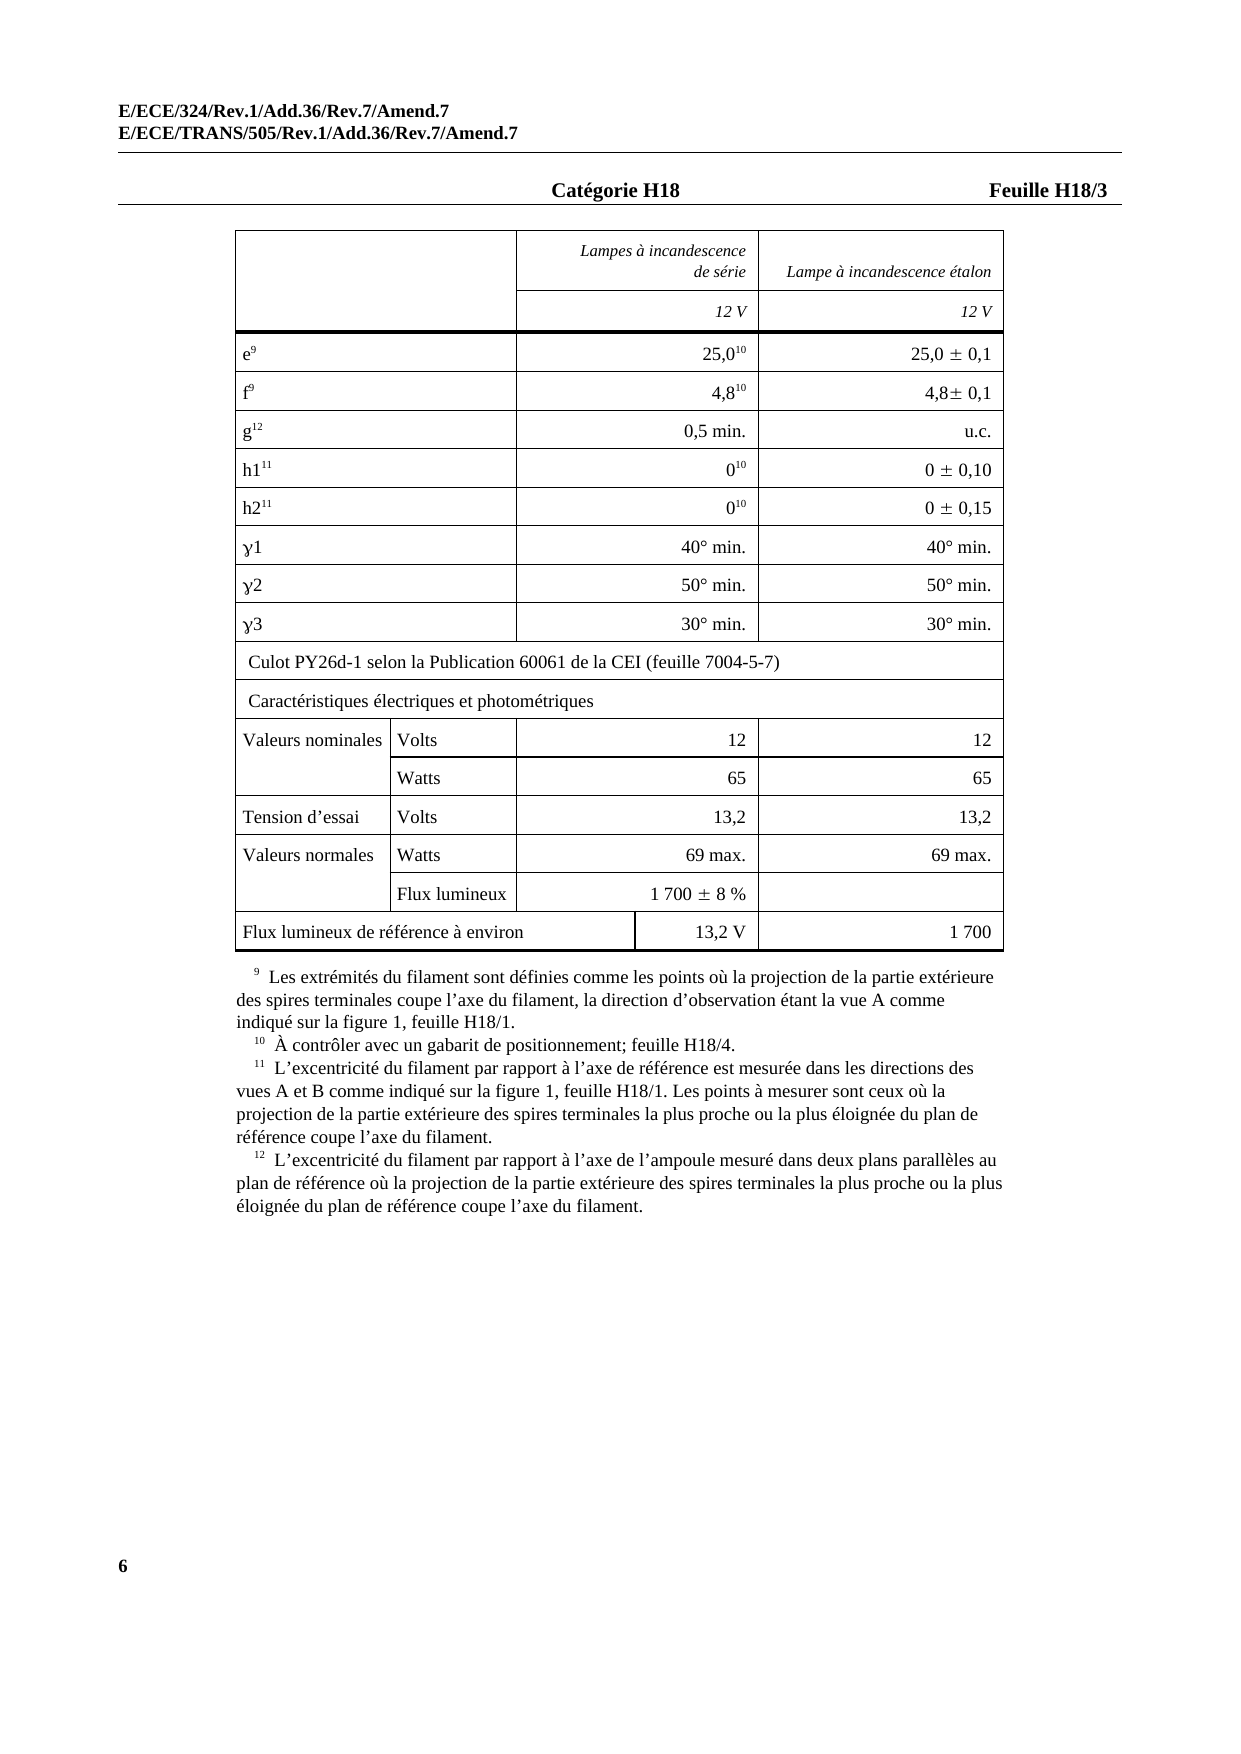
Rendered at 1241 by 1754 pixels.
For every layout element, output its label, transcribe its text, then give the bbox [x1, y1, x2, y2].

table_cell 65 [759, 758, 1003, 795]
text 12 L’excentricité du filament par rapport à l’axe de l’ampoule mesuré dans deux plans parallèles au plan de référence où la projection de la partie extérieure des spires terminales la plus proche ou la plus éloignée du plan de référence coupe l’axe du filament. [236, 1148, 1004, 1217]
table_cell 010 [517, 488, 758, 525]
table_cell Valeurs normales [236, 835, 390, 911]
table_header [236, 231, 516, 330]
table_cell Watts [391, 835, 516, 872]
text 10 À contrôler avec un gabarit de positionnement; feuille H18/4. [236, 1033, 1004, 1056]
table_cell 0 0,15 [759, 488, 1003, 525]
table_cell 13,2 [759, 796, 1003, 833]
table_cell Tension d’essai [236, 796, 390, 833]
table_cell 12 [759, 719, 1003, 756]
table_cell Flux lumineux [391, 873, 516, 911]
table_cell Valeurs nominales [236, 719, 390, 795]
table_cell h211 [236, 488, 516, 525]
table_cell 40° min. [759, 526, 1003, 564]
text 11 L’excentricité du filament par rapport à l’axe de référence est mesurée dans les directions des vues A et B comme indiqué sur la figure 1, feuille H18/1. Les points à mesurer sont ceux où la projection de la partie extérieure des spires terminales la plus proche ou la plus éloignée du plan de référence coupe l’axe du filament. [236, 1056, 1004, 1148]
table_cell 4,8 0,1 [759, 372, 1003, 409]
table_cell Volts [391, 719, 516, 756]
table_cell 12 V [517, 291, 758, 330]
table_cell 12 V [759, 291, 1003, 330]
table_cell 25,0 0,1 [759, 334, 1003, 371]
table_cell 25,010 [517, 334, 758, 371]
table_cell 1 700 8 % [517, 873, 758, 911]
table_cell 3 [236, 603, 516, 641]
table_cell Culot PY26d-1 selon la Publication 60061 de la CEI (feuille 7004-5-7) [236, 642, 1003, 679]
table_cell 1 [236, 526, 516, 564]
table_cell e9 [236, 334, 516, 371]
table_header Lampe à incandescence étalon [759, 231, 1003, 290]
table_cell 30° min. [759, 603, 1003, 641]
table_cell Watts [391, 758, 516, 795]
table_cell Volts [391, 796, 516, 833]
table_cell 2 [236, 565, 516, 602]
table_cell g12 [236, 411, 516, 448]
table_cell 50° min. [759, 565, 1003, 602]
table_cell 0,5 min. [517, 411, 758, 448]
table_cell [759, 873, 1003, 911]
text Catégorie H18 Feuille H18/3 [118, 177, 1122, 204]
table_cell 69 max. [759, 835, 1003, 872]
table_cell h111 [236, 449, 516, 487]
table_cell 13,2 [517, 796, 758, 833]
table_cell 12 [517, 719, 758, 756]
table_header Lampes à incandescence de série [517, 231, 758, 290]
table_cell 13,2 V [636, 912, 758, 949]
table_cell Flux lumineux de référence à environ [236, 912, 634, 949]
table_cell 4,810 [517, 372, 758, 409]
table_cell 1 700 [759, 912, 1003, 949]
table_cell Caractéristiques électriques et photométriques [236, 680, 1003, 718]
table_cell 30° min. [517, 603, 758, 641]
text 9 Les extrémités du filament sont définies comme les points où la projection de la partie extérieure des spires terminales coupe l’axe du filament, la direction d’observation étant la vue A comme indiqué sur la figure 1, feuille H18/1. [236, 965, 1004, 1033]
table_cell 50° min. [517, 565, 758, 602]
table_cell f9 [236, 372, 516, 409]
table_cell 40° min. [517, 526, 758, 564]
table_cell 69 max. [517, 835, 758, 872]
table_cell 010 [517, 449, 758, 487]
table_cell 0 0,10 [759, 449, 1003, 487]
table_cell 65 [517, 758, 758, 795]
table_cell u.c. [759, 411, 1003, 448]
